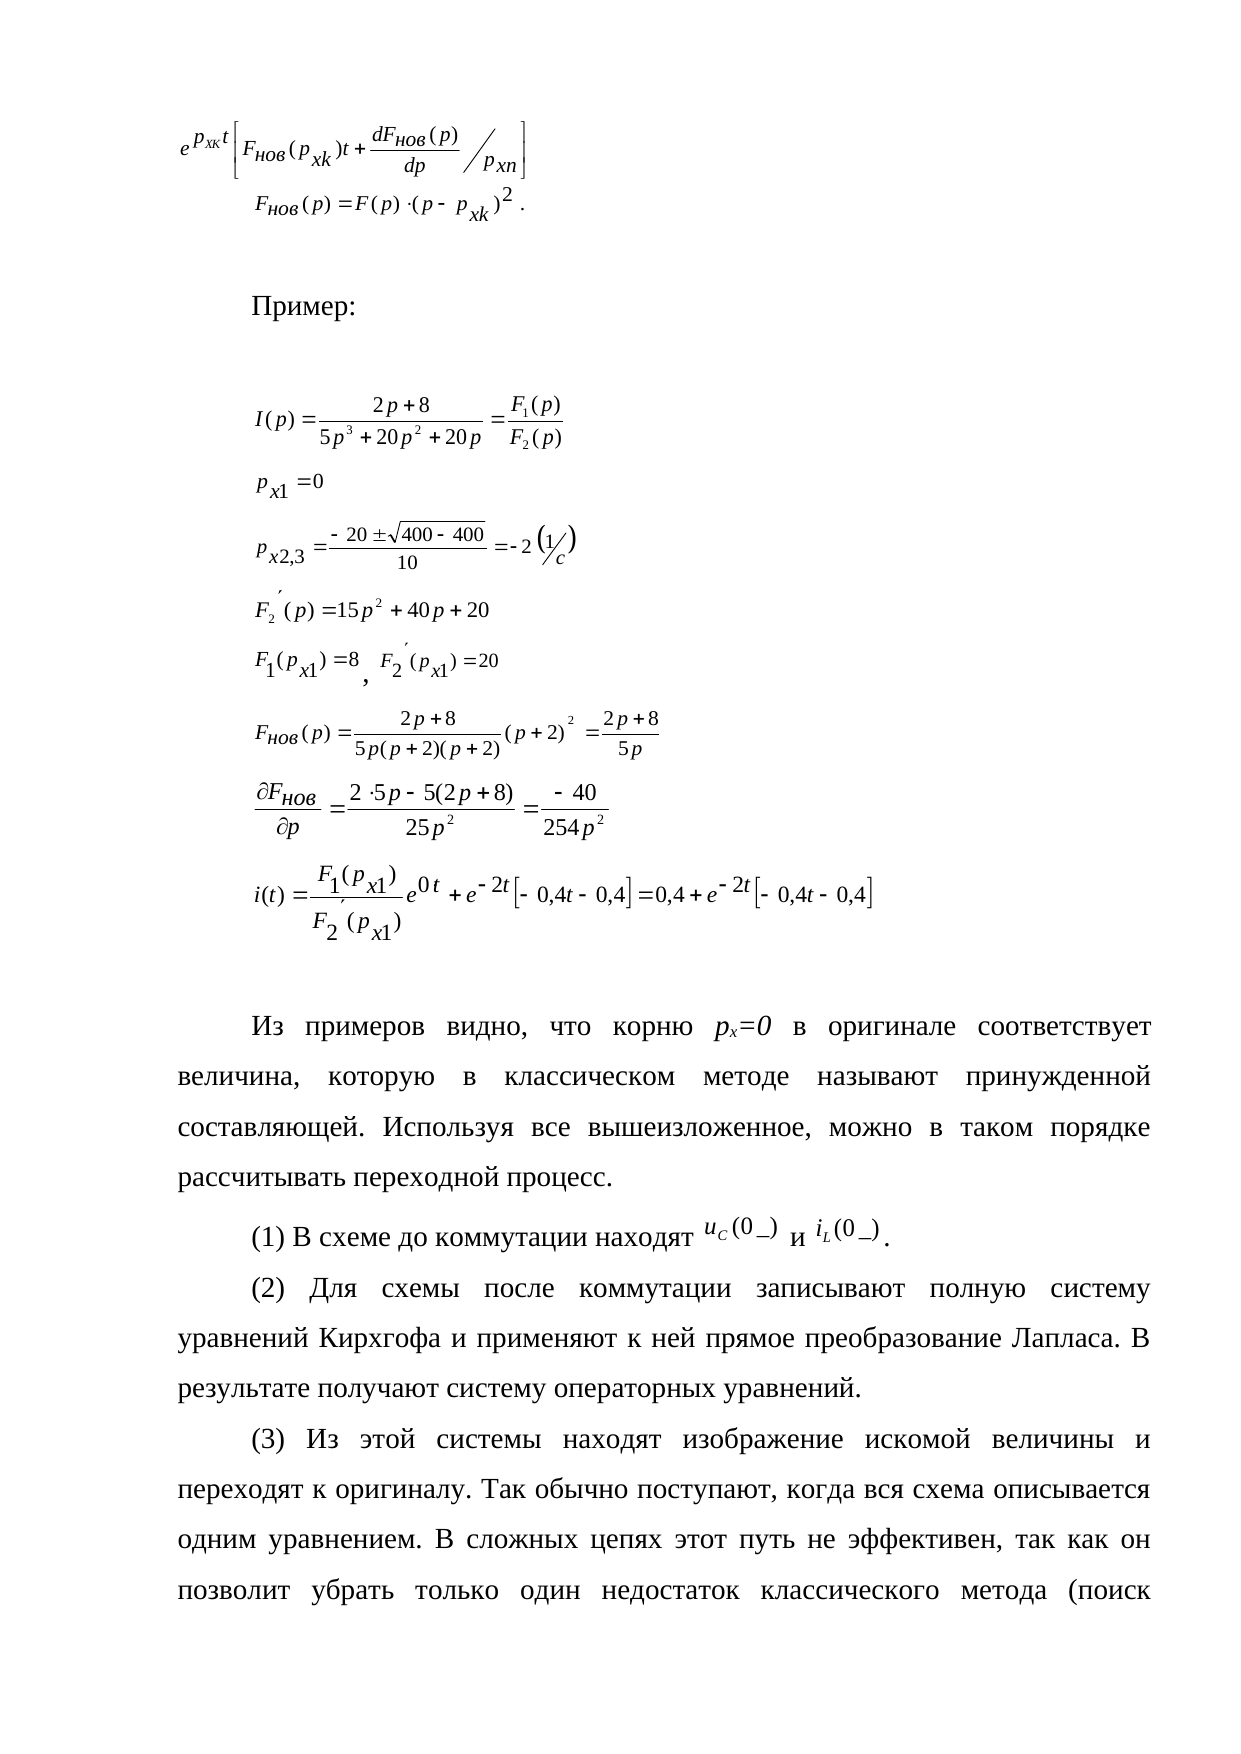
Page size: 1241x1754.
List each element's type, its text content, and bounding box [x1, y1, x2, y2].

text Пример: [177, 288, 1152, 322]
text (1) В схеме до коммутации находят и . [177, 1209, 1152, 1253]
text Из примеров видно, что корню pх=0 в оригинале соответствует величина, которую в классическом методе называют принужденной составляющей. Используя все вышеизложенное, можно в таком порядке рассчитывать переходной процесс. [177, 1008, 1152, 1192]
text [177, 1421, 1152, 1605]
text (2) Для схемы после коммутации записывают полную систему уравнений Кирхгофа и применяют к ней прямое преобразование Лапласа. В результате получают систему операторных уравнений. [177, 1270, 1152, 1404]
text , [177, 639, 1152, 689]
